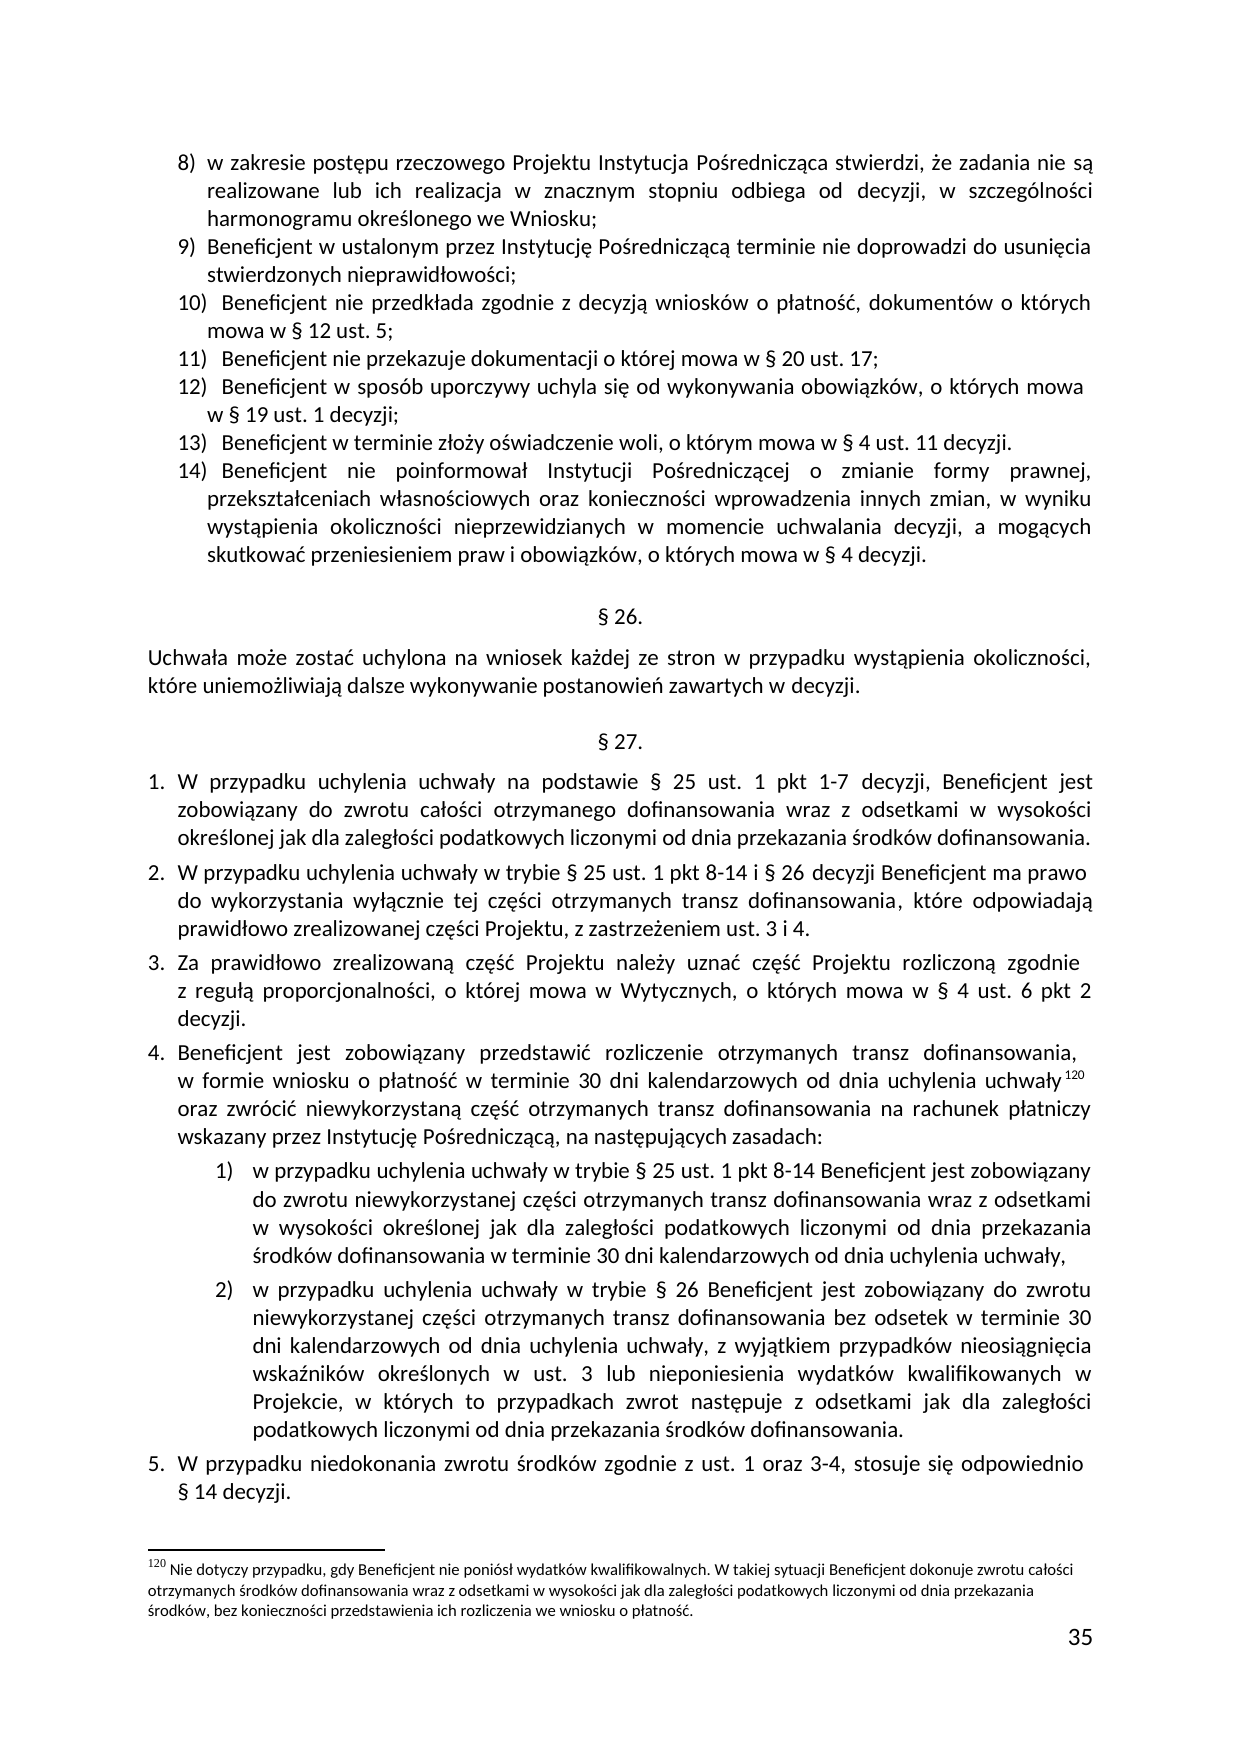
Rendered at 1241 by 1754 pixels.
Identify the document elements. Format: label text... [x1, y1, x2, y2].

list Beneficjent jest zobowiązany przedstawić rozliczenie otrzymanych transz dofinansowania, w formie wniosku o płatność w terminie 30 dni kalendarzowych od dnia uchylenia uchwały oraz zwrócić niewykorzystaną część otrzymanych transz dofinansowania na rachunek płatniczy wskazany przez Instytucję Pośredniczącą, na następujących zasadach: [148, 1038, 1093, 1150]
list Beneficjent w terminie złoży oświadczenie woli, o którym mowa w § 4 ust. 11 decyzji. [177, 428, 1093, 456]
list W przypadku uchylenia uchwały w trybie § 25 ust. 1 pkt 8-14 i § 26 decyzji Beneficjent ma prawo do wykorzystania wyłącznie tej części otrzymanych transz dofinansowania, które odpowiadają prawidłowo zrealizowanej części Projektu, z zastrzeżeniem ust. 3 i 4. [148, 858, 1093, 942]
list W przypadku uchylenia uchwały na podstawie § 25 ust. 1 pkt 1-7 decyzji, Beneficjent jest zobowiązany do zwrotu całości otrzymanego dofinansowania wraz z odsetkami w wysokości określonej jak dla zaległości podatkowych liczonymi od dnia przekazania środków dofinansowania. [148, 767, 1093, 851]
text § 27. [148, 727, 1093, 755]
text § 26. [148, 602, 1093, 630]
list Beneficjent nie przekazuje dokumentacji o której mowa w § 20 ust. 17; [177, 344, 1093, 372]
list w przypadku uchylenia uchwały w trybie § 26 Beneficjent jest zobowiązany do zwrotu niewykorzystanej części otrzymanych transz dofinansowania bez odsetek w terminie 30 dni kalendarzowych od dnia uchylenia uchwały, z wyjątkiem przypadków nieosiągnięcia wskaźników określonych w ust. 3 lub nieponiesienia wydatków kwalifikowanych w Projekcie, w których to przypadkach zwrot następuje z odsetkami jak dla zaległości podatkowych liczonymi od dnia przekazania środków dofinansowania. [215, 1275, 1093, 1443]
list Beneficjent w ustalonym przez Instytucję Pośredniczącą terminie nie doprowadzi do usunięcia stwierdzonych nieprawidłowości; [177, 232, 1093, 288]
list Beneficjent nie przedkłada zgodnie z decyzją wniosków o płatność, dokumentów o których mowa w § 12 ust. 5; [177, 288, 1093, 344]
list Za prawidłowo zrealizowaną część Projektu należy uznać część Projektu rozliczoną zgodnie z regułą proporcjonalności, o której mowa w Wytycznych, o których mowa w § 4 ust. 6 pkt 2 decyzji. [148, 948, 1093, 1032]
list w zakresie postępu rzeczowego Projektu Instytucja Pośrednicząca stwierdzi, że zadania nie są realizowane lub ich realizacja w znacznym stopniu odbiega od decyzji, w szczególności harmonogramu określonego we Wniosku; [177, 148, 1093, 232]
list Beneficjent w sposób uporczywy uchyla się od wykonywania obowiązków, o których mowa w § 19 ust. 1 decyzji; [177, 372, 1093, 428]
list Beneficjent nie poinformował Instytucji Pośredniczącej o zmianie formy prawnej, przekształceniach własnościowych oraz konieczności wprowadzenia innych zmian, w wyniku wystąpienia okoliczności nieprzewidzianych w momencie uchwalania decyzji, a mogących skutkować przeniesieniem praw i obowiązków, o których mowa w § 4 decyzji. [177, 456, 1093, 568]
list W przypadku niedokonania zwrotu środków zgodnie z ust. 1 oraz 3-4, stosuje się odpowiednio § 14 decyzji. [148, 1449, 1093, 1505]
text Uchwała może zostać uchylona na wniosek każdej ze stron w przypadku wystąpienia okoliczności, które uniemożliwiają dalsze wykonywanie postanowień zawartych w decyzji. [148, 643, 1093, 699]
list w przypadku uchylenia uchwały w trybie § 25 ust. 1 pkt 8-14 Beneficjent jest zobowiązany do zwrotu niewykorzystanej części otrzymanych transz dofinansowania wraz z odsetkami w wysokości określonej jak dla zaległości podatkowych liczonymi od dnia przekazania środków dofinansowania w terminie 30 dni kalendarzowych od dnia uchylenia uchwały, [215, 1157, 1093, 1269]
